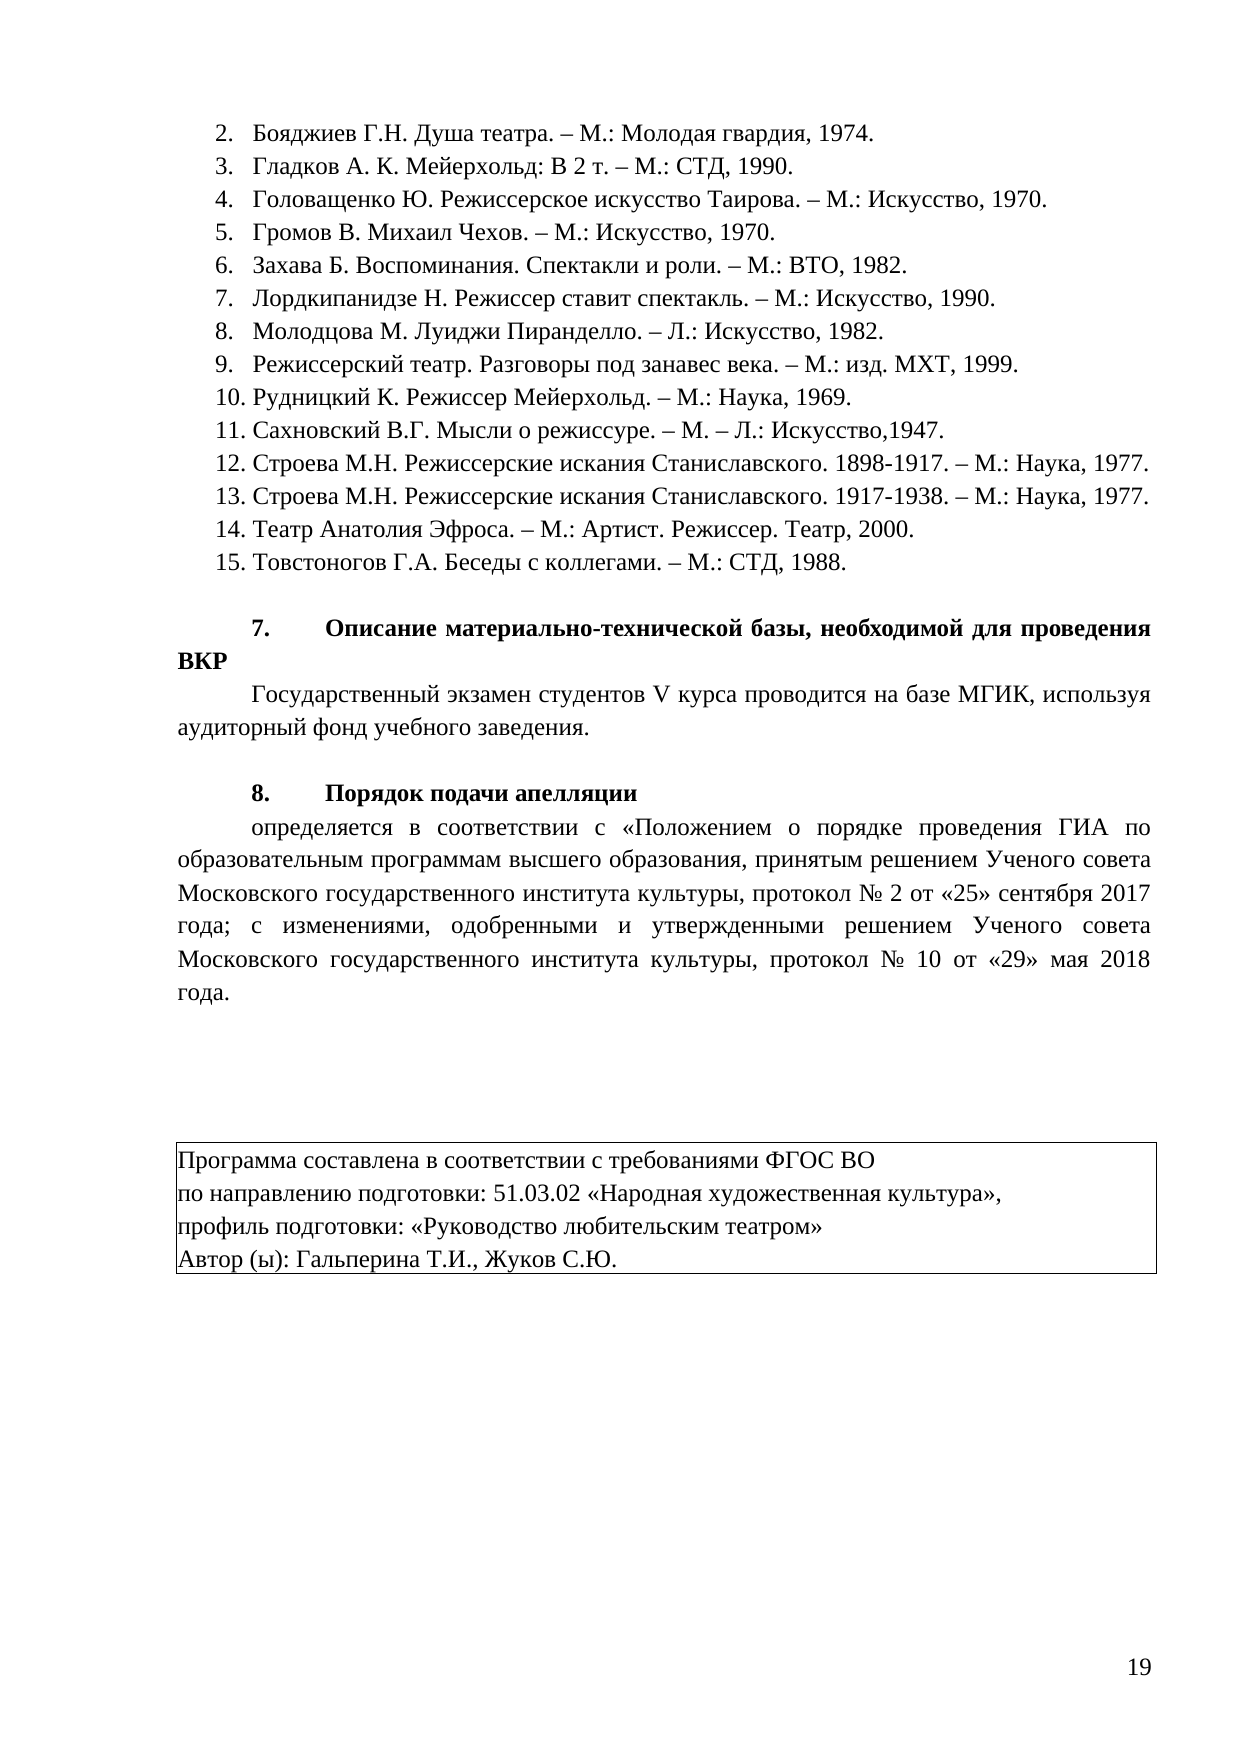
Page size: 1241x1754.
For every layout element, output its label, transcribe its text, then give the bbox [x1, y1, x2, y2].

list Бояджиев Г.Н. Душа театра. – М.: Молодая гвардия, 1974. [215, 118, 1152, 147]
text 7. Описание материально-технической базы, необходимой для проведения ВКР [177, 613, 1152, 675]
text Государственный экзамен студентов V курса проводится на базе МГИК, используя аудиторный фонд учебного заведения. [177, 679, 1152, 741]
list Рудницкий К. Режиссер Мейерхольд. – М.: Наука, 1969. [215, 382, 1152, 411]
text по направлению подготовки: 51.03.02 «Народная художественная культура», [177, 1175, 1156, 1207]
list Товстоногов Г.А. Беседы с коллегами. – М.: СТД, 1988. [215, 547, 1152, 576]
list Молодцова М. Луиджи Пиранделло. – Л.: Искусство, 1982. [215, 316, 1152, 345]
text профиль подготовки: «Руководство любительским театром» [177, 1208, 1156, 1240]
list Головащенко Ю. Режиссерское искусство Таирова. – М.: Искусство, 1970. [215, 184, 1152, 213]
text 8. Порядок подачи апелляции [177, 778, 1152, 807]
text Автор (ы): Гальперина Т.И., Жуков С.Ю. [177, 1241, 1156, 1273]
text Программа составлена в соответствии с требованиями ФГОС ВО [177, 1143, 1156, 1174]
list Строева М.Н. Режиссерские искания Станиславского. 1898-1917. – М.: Наука, 1977. [215, 448, 1152, 477]
list Лордкипанидзе Н. Режиссер ставит спектакль. – М.: Искусство, 1990. [215, 283, 1152, 312]
list Громов В. Михаил Чехов. – М.: Искусство, 1970. [215, 217, 1152, 246]
list Строева М.Н. Режиссерские искания Станиславского. 1917-1938. – М.: Наука, 1977. [215, 481, 1152, 510]
list Сахновский В.Г. Мысли о режиссуре. – М. – Л.: Искусство,1947. [215, 415, 1152, 444]
list Театр Анатолия Эфроса. – М.: Артист. Режиссер. Театр, 2000. [215, 514, 1152, 543]
list Режиссерский театр. Разговоры под занавес века. – М.: изд. МХТ, 1999. [215, 349, 1152, 378]
list Захава Б. Воспоминания. Спектакли и роли. – М.: ВТО, 1982. [215, 250, 1152, 279]
list Гладков А. К. Мейерхольд: В 2 т. – М.: СТД, 1990. [215, 151, 1152, 180]
text определяется в соответствии с «Положением о порядке проведения ГИА по образовательным программам высшего образования, принятым решением Ученого совета Московского государственного института культуры, протокол № 2 от «25» сентября 2017 года; с изменениями, одобренными и утвержденными решением Ученого совета Московского государственного института культуры, протокол № 10 от «29» мая 2018 года. [177, 812, 1152, 1005]
